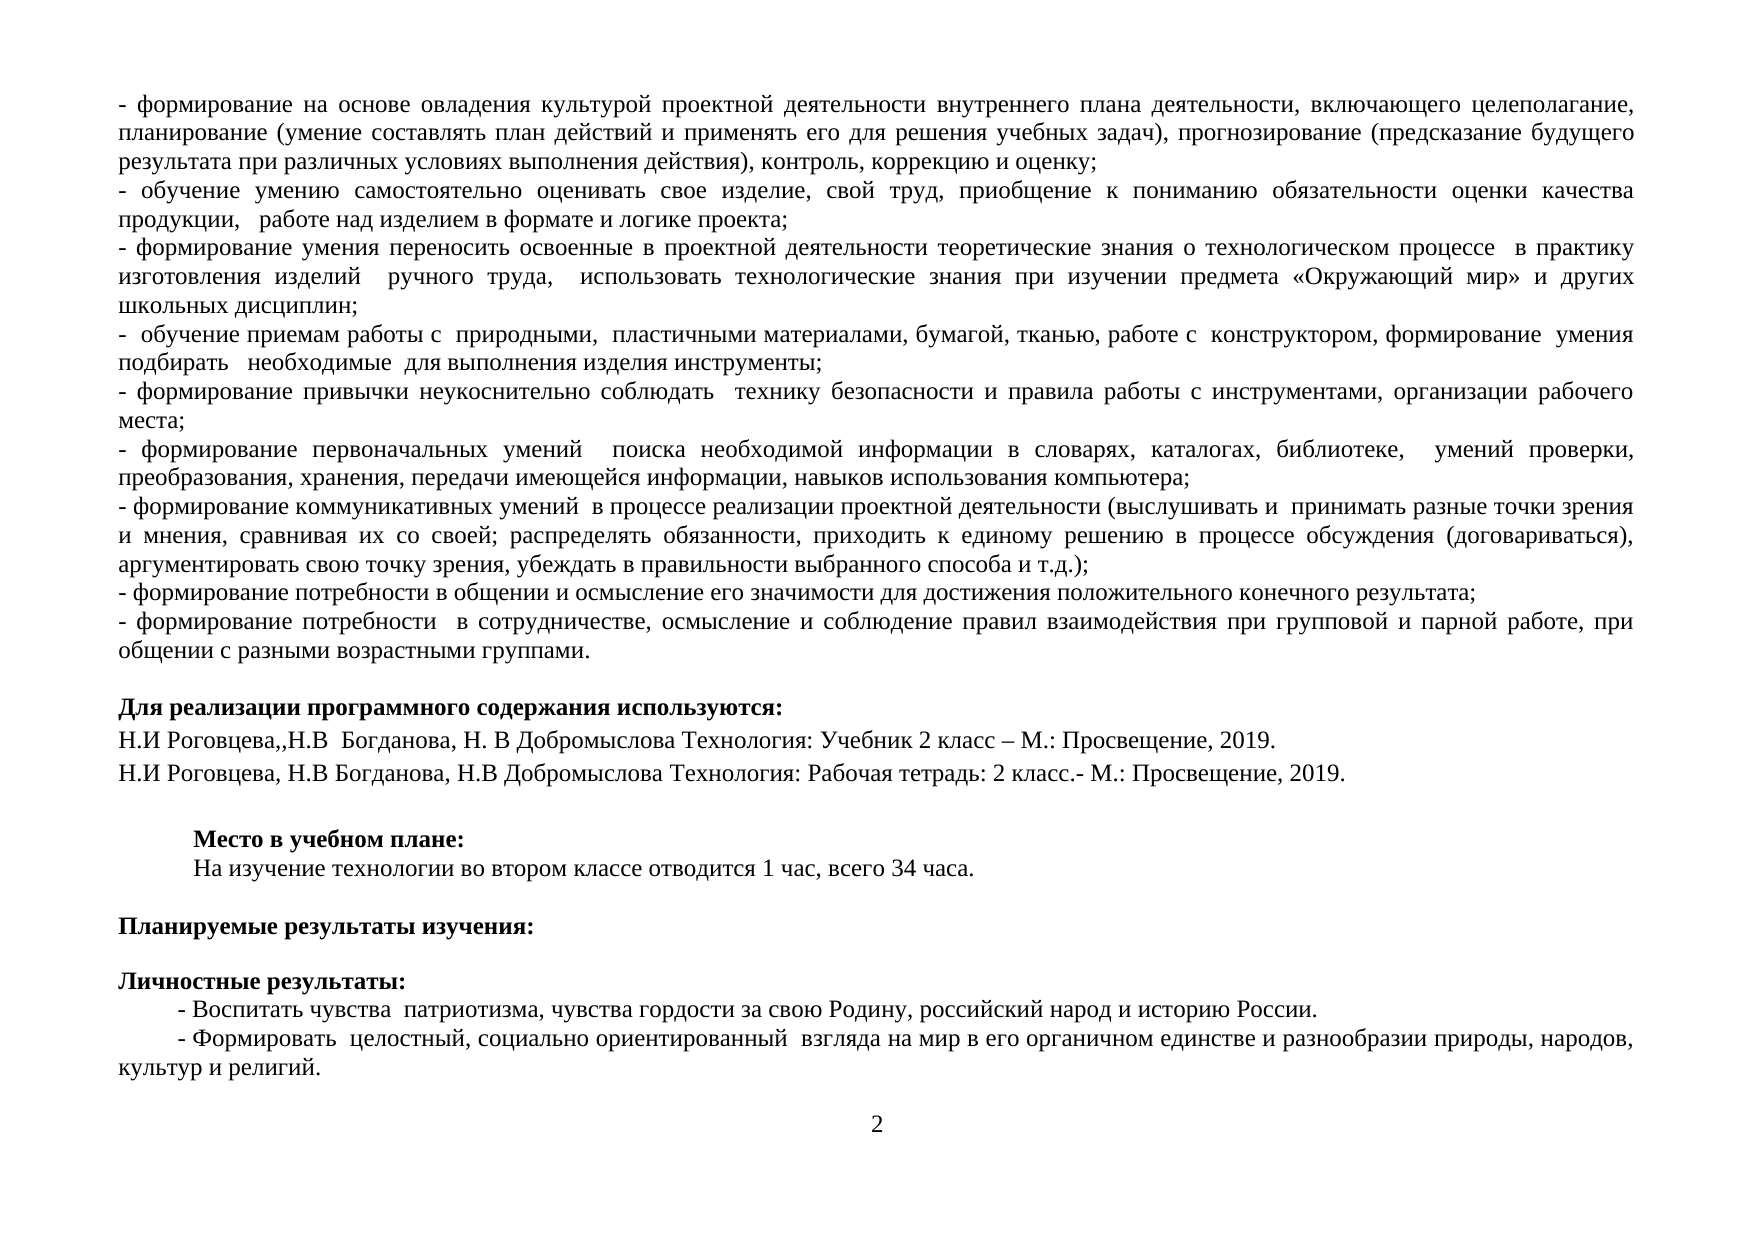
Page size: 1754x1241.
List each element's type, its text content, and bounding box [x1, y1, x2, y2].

text - формирование умения переносить освоенные в проектной деятельности теоретические знания о технологическом процессе в практику изготовления изделий ручного труда, использовать технологические знания при изучении предмета «Окружающий мир» и других школьных дисциплин; [118, 232, 1636, 319]
text - обучение умению самостоятельно оценивать свое изделие, свой труд, приобщение к пониманию обязательности оценки качества продукции, работе над изделием в формате и логике проекта; [118, 175, 1636, 232]
text - формирование первоначальных умений поиска необходимой информации в словарях, каталогах, библиотеке, умений проверки, преобразования, хранения, передачи имеющейся информации, навыков использования компьютера; [118, 434, 1636, 491]
text Для реализации программного содержания используются: [118, 692, 1636, 721]
text - Воспитать чувства патриотизма, чувства гордости за свою Родину, российский народ и историю России. [118, 994, 1636, 1023]
text - формирование потребности в общении и осмысление его значимости для достижения положительного конечного результата; [118, 577, 1636, 606]
text Н.И Роговцева,,Н.В Богданова, Н. В Добромыслова Технология: Учебник 2 класс – М.: Просвещение, 2019. [118, 725, 1636, 754]
text - формирование потребности в сотрудничестве, осмысление и соблюдение правил взаимодействия при групповой и парной работе, при общении с разными возрастными группами. [118, 606, 1636, 664]
text - Формировать целостный, социально ориентированный взгляда на мир в его органичном единстве и разнообразии природы, народов, культур и религий. [118, 1023, 1636, 1081]
text Планируемые результаты изучения: [118, 911, 1636, 939]
text - формирование привычки неукоснительно соблюдать технику безопасности и правила работы с инструментами, организации рабочего места; [118, 376, 1636, 434]
text Личностные результаты: [118, 966, 1639, 994]
text - обучение приемам работы с природными, пластичными материалами, бумагой, тканью, работе с конструктором, формирование умения подбирать необходимые для выполнения изделия инструменты; [118, 319, 1636, 376]
text - формирование коммуникативных умений в процессе реализации проектной деятельности (выслушивать и принимать разные точки зрения и мнения, сравнивая их со своей; распределять обязанности, приходить к единому решению в процессе обсуждения (договариваться), аргументировать свою точку зрения, убеждать в правильности выбранного способа и т.д.); [118, 491, 1636, 577]
text - формирование на основе овладения культурой проектной деятельности внутреннего плана деятельности, включающего целеполагание, планирование (умение составлять план действий и применять его для решения учебных задач), прогнозирование (предсказание будущего результата при различных условиях выполнения действия), контроль, коррекцию и оценку; [118, 89, 1636, 175]
list На изучение технологии во втором классе отводится 1 час, всего 34 часа. [193, 853, 1636, 882]
text Н.И Роговцева, Н.В Богданова, Н.В Добромыслова Технология: Рабочая тетрадь: 2 класс.- М.: Просвещение, 2019. [118, 758, 1636, 787]
list Место в учебном плане: [193, 824, 1636, 853]
